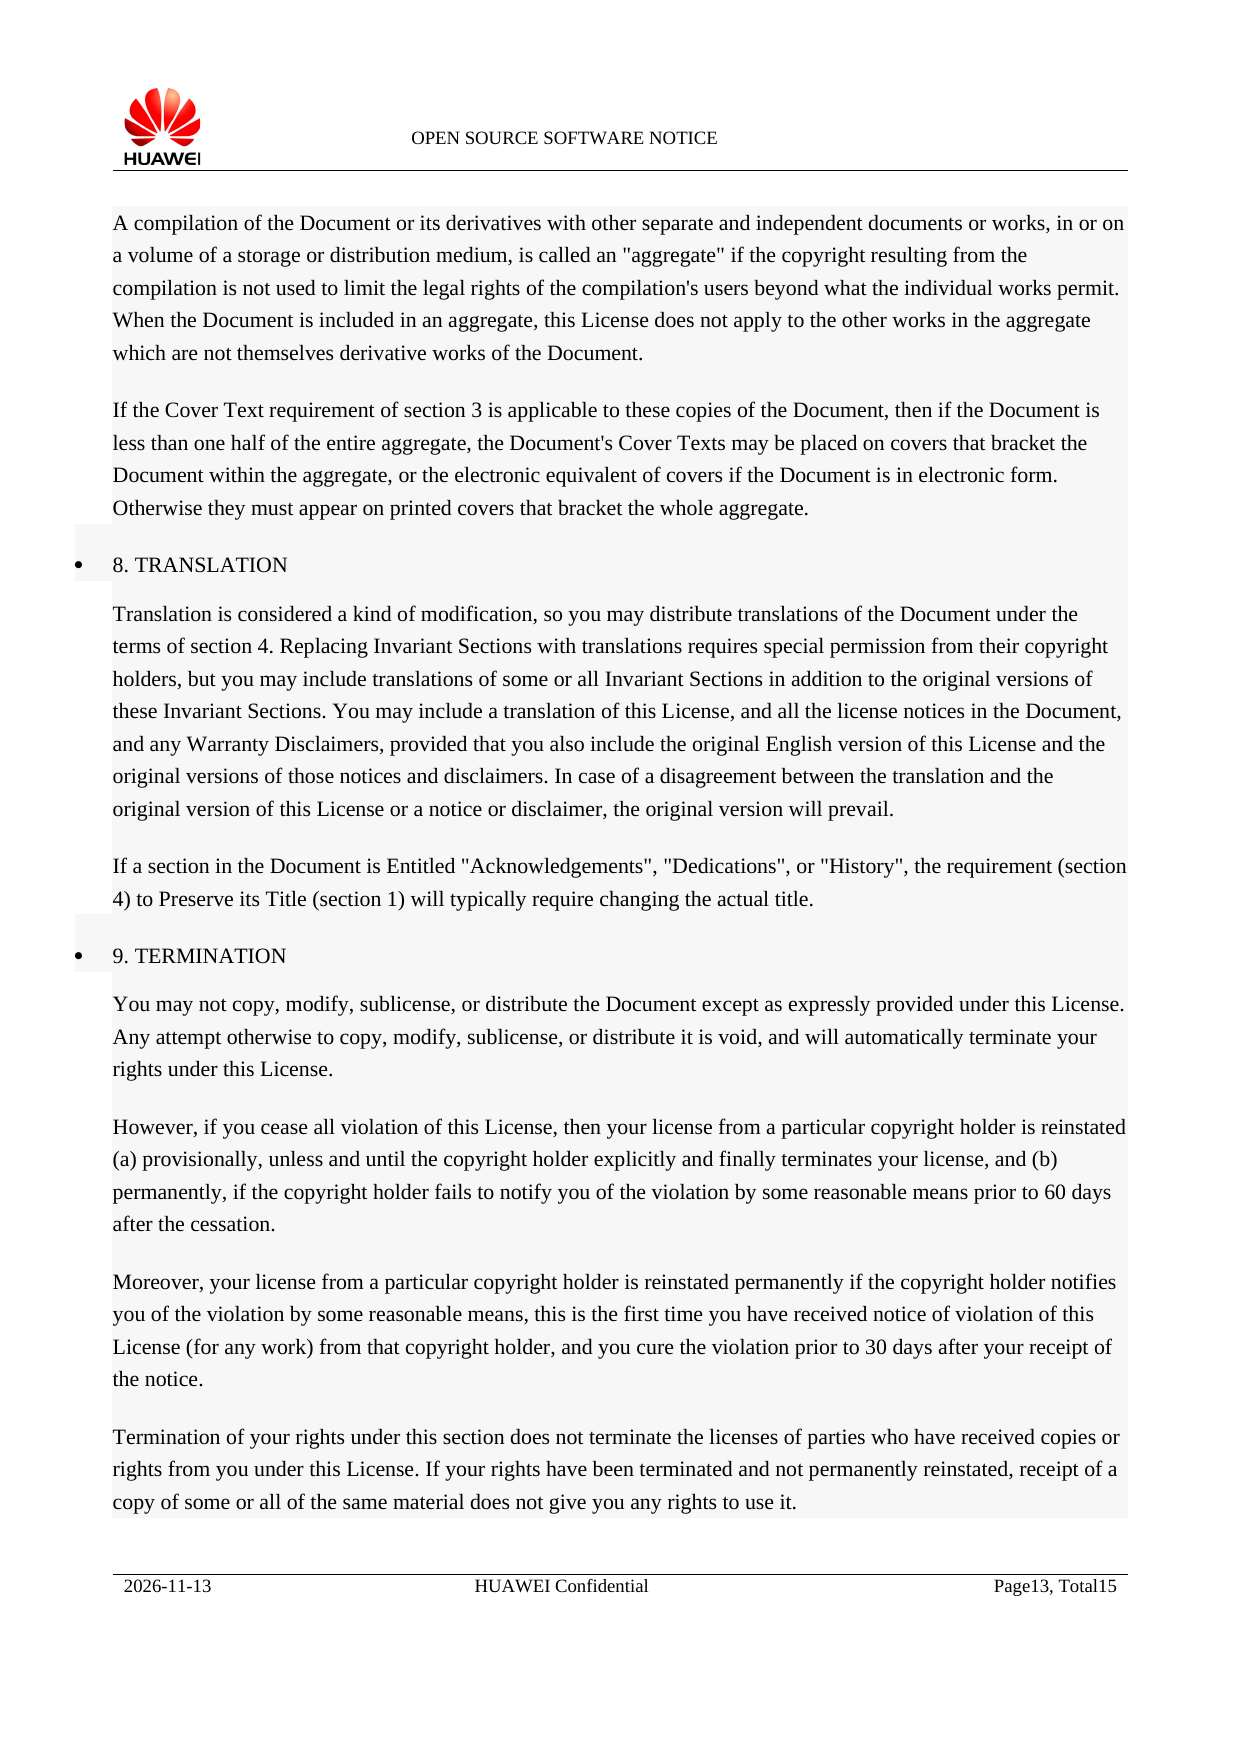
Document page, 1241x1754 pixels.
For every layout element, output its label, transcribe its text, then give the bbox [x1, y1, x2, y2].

text If a section in the Document is Entitled "Acknowledgements", "Dedications", or "History", the requirement (section 4) to Preserve its Title (section 1) will typically require changing the actual title. [112, 849, 1128, 914]
list 8. TRANSLATION [75, 549, 1128, 581]
text Moreover, your license from a particular copyright holder is reinstated permanently if the copyright holder notifies you of the violation by some reasonable means, this is the first time you have received notice of violation of this License (for any work) from that copyright holder, and you cure the violation prior to 30 days after your receipt of the notice. [112, 1265, 1128, 1395]
text However, if you cease all violation of this License, then your license from a particular copyright holder is reinstated (a) provisionally, unless and until the copyright holder explicitly and finally terminates your license, and (b) permanently, if the copyright holder fails to notify you of the violation by some reasonable means prior to 60 days after the cessation. [112, 1110, 1128, 1240]
text Termination of your rights under this section does not terminate the licenses of parties who have received copies or rights from you under this License. If your rights have been terminated and not permanently reinstated, receipt of a copy of some or all of the same material does not give you any rights to use it. [112, 1420, 1128, 1518]
text A compilation of the Document or its derivatives with other separate and independent documents or works, in or on a volume of a storage or distribution medium, is called an "aggregate" if the copyright resulting from the compilation is not used to limit the legal rights of the compilation's users beyond what the individual works permit. When the Document is included in an aggregate, this License does not apply to the other works in the aggregate which are not themselves derivative works of the Document. [112, 206, 1128, 369]
list 9. TERMINATION [75, 939, 1128, 972]
text If the Cover Text requirement of section 3 is applicable to these copies of the Document, then if the Document is less than one half of the entire aggregate, the Document's Cover Texts may be placed on covers that bracket the Document within the aggregate, or the electronic equivalent of covers if the Document is in electronic form. Otherwise they must appear on printed covers that bracket the whole aggregate. [112, 394, 1128, 524]
picture [124, 88, 201, 165]
text Translation is considered a kind of modification, so you may distribute translations of the Document under the terms of section 4. Replacing Invariant Sections with translations requires special permission from their copyright holders, but you may include translations of some or all Invariant Sections in addition to the original versions of these Invariant Sections. You may include a translation of this License, and all the license notices in the Document, and any Warranty Disclaimers, provided that you also include the original English version of this License and the original versions of those notices and disclaimers. In case of a disagreement between the translation and the original version of this License or a notice or disclaimer, the original version will prevail. [112, 597, 1128, 824]
text You may not copy, modify, sublicense, or distribute the Document except as expressly provided under this License. Any attempt otherwise to copy, modify, sublicense, or distribute it is void, and will automatically terminate your rights under this License. [112, 988, 1128, 1085]
